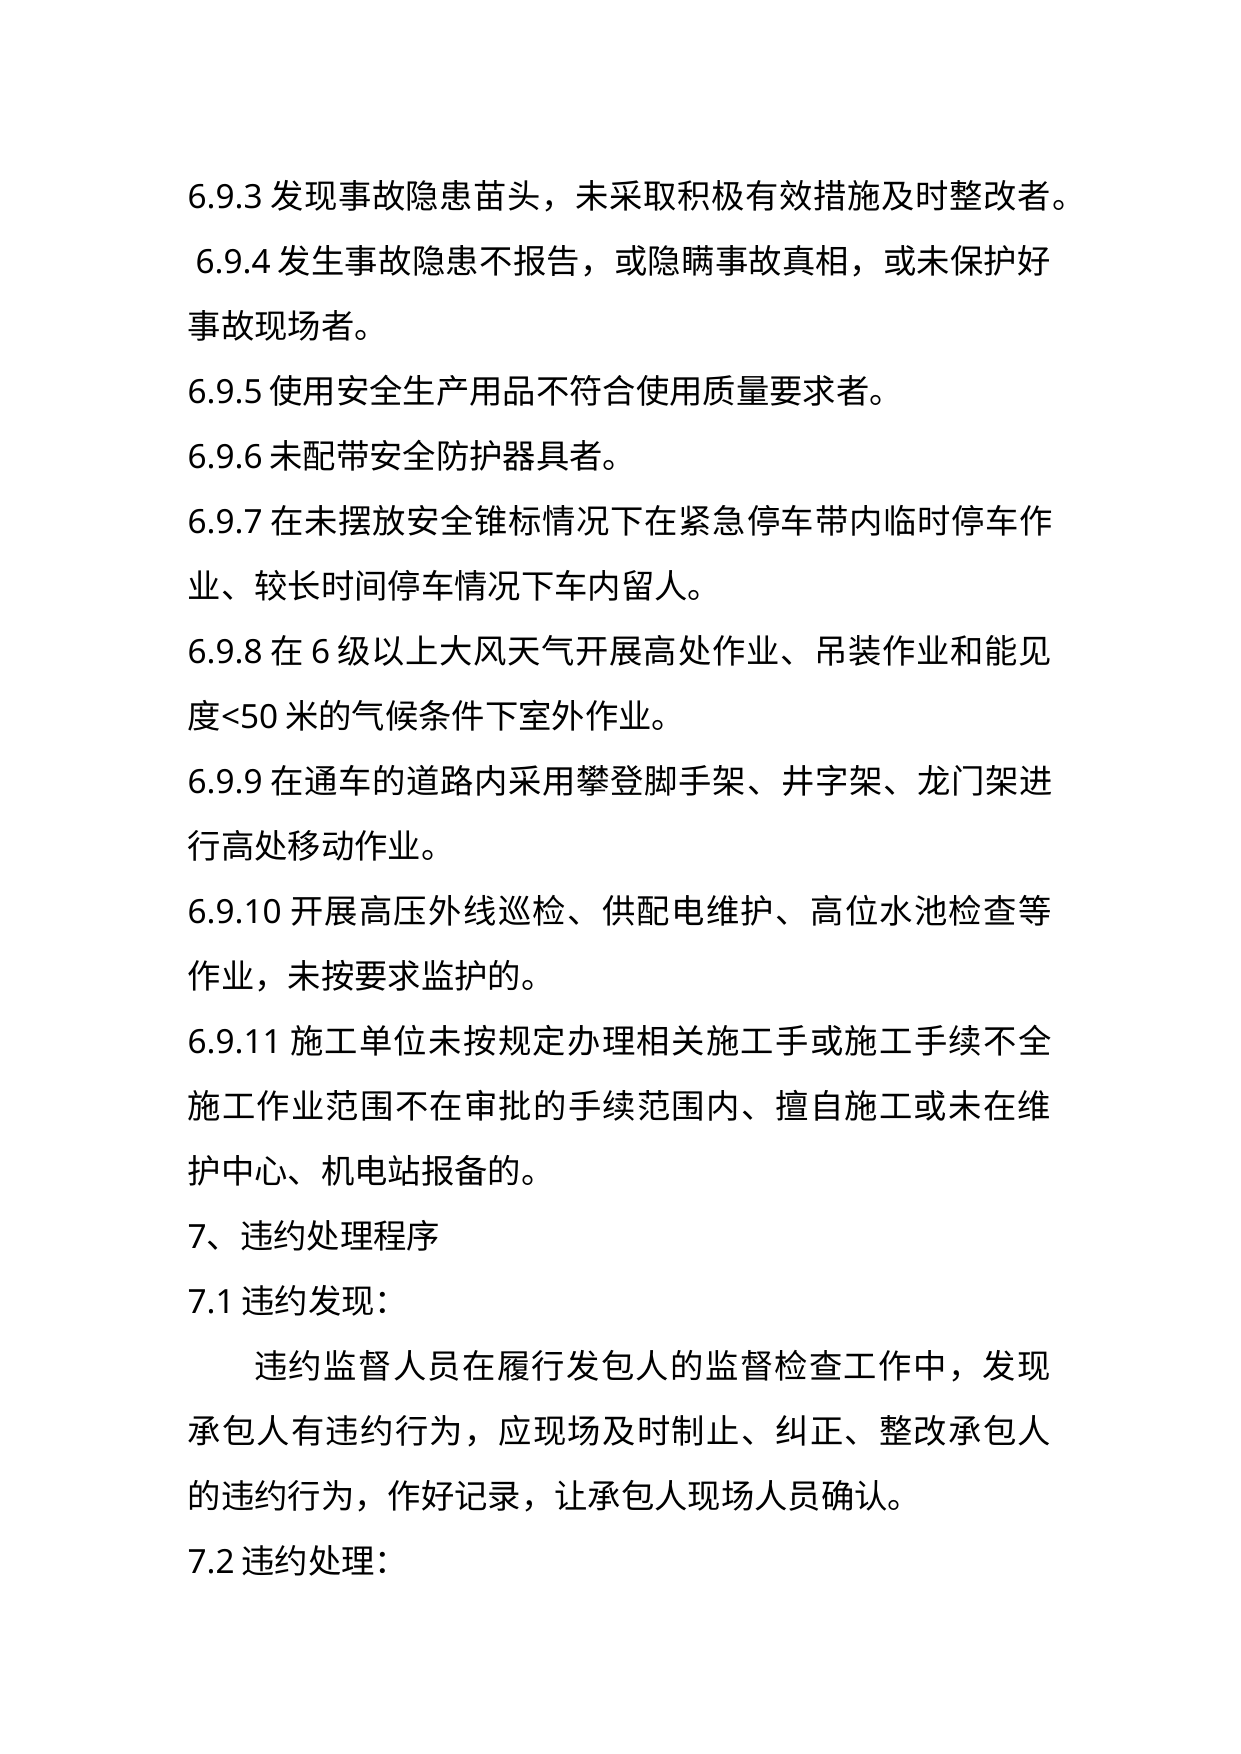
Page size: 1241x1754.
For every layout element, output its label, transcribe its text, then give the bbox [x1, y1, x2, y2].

text 6.9.6未配带安全防护器具者。 [187, 422, 1053, 487]
text 6.9.3发现事故隐患苗头，未采取积极有效措施及时整改者。 6.9.4发生事故隐患不报告，或隐瞒事故真相，或未保护好事故现场者。 [187, 162, 1053, 357]
text 7、违约处理程序 [187, 1202, 1053, 1267]
text 6.9.5使用安全生产用品不符合使用质量要求者。 [187, 357, 1053, 422]
text 6.9.11施工单位未按规定办理相关施工手或施工手续不全、施工作业范围不在审批的手续范围内、擅自施工或未在维护中心、机电站报备的。 [187, 1007, 1053, 1202]
text 6.9.9在通车的道路内采用攀登脚手架、井字架、龙门架进行高处移动作业。 [187, 747, 1053, 877]
text 违约监督人员在履行发包人的监督检查工作中，发现承包人有违约行为，应现场及时制止、纠正、整改承包人的违约行为，作好记录，让承包人现场人员确认。 [187, 1332, 1053, 1527]
text 6.9.10开展高压外线巡检、供配电维护、高位水池检查等作业，未按要求监护的。 [187, 877, 1053, 1007]
text 7.1违约发现： [187, 1267, 1053, 1332]
text 6.9.8在6级以上大风天气开展高处作业、吊装作业和能见度<50米的气候条件下室外作业。 [187, 617, 1053, 747]
text 7.2违约处理： [187, 1527, 1053, 1592]
text 6.9.7在未摆放安全锥标情况下在紧急停车带内临时停车作业、较长时间停车情况下车内留人。 [187, 487, 1053, 617]
